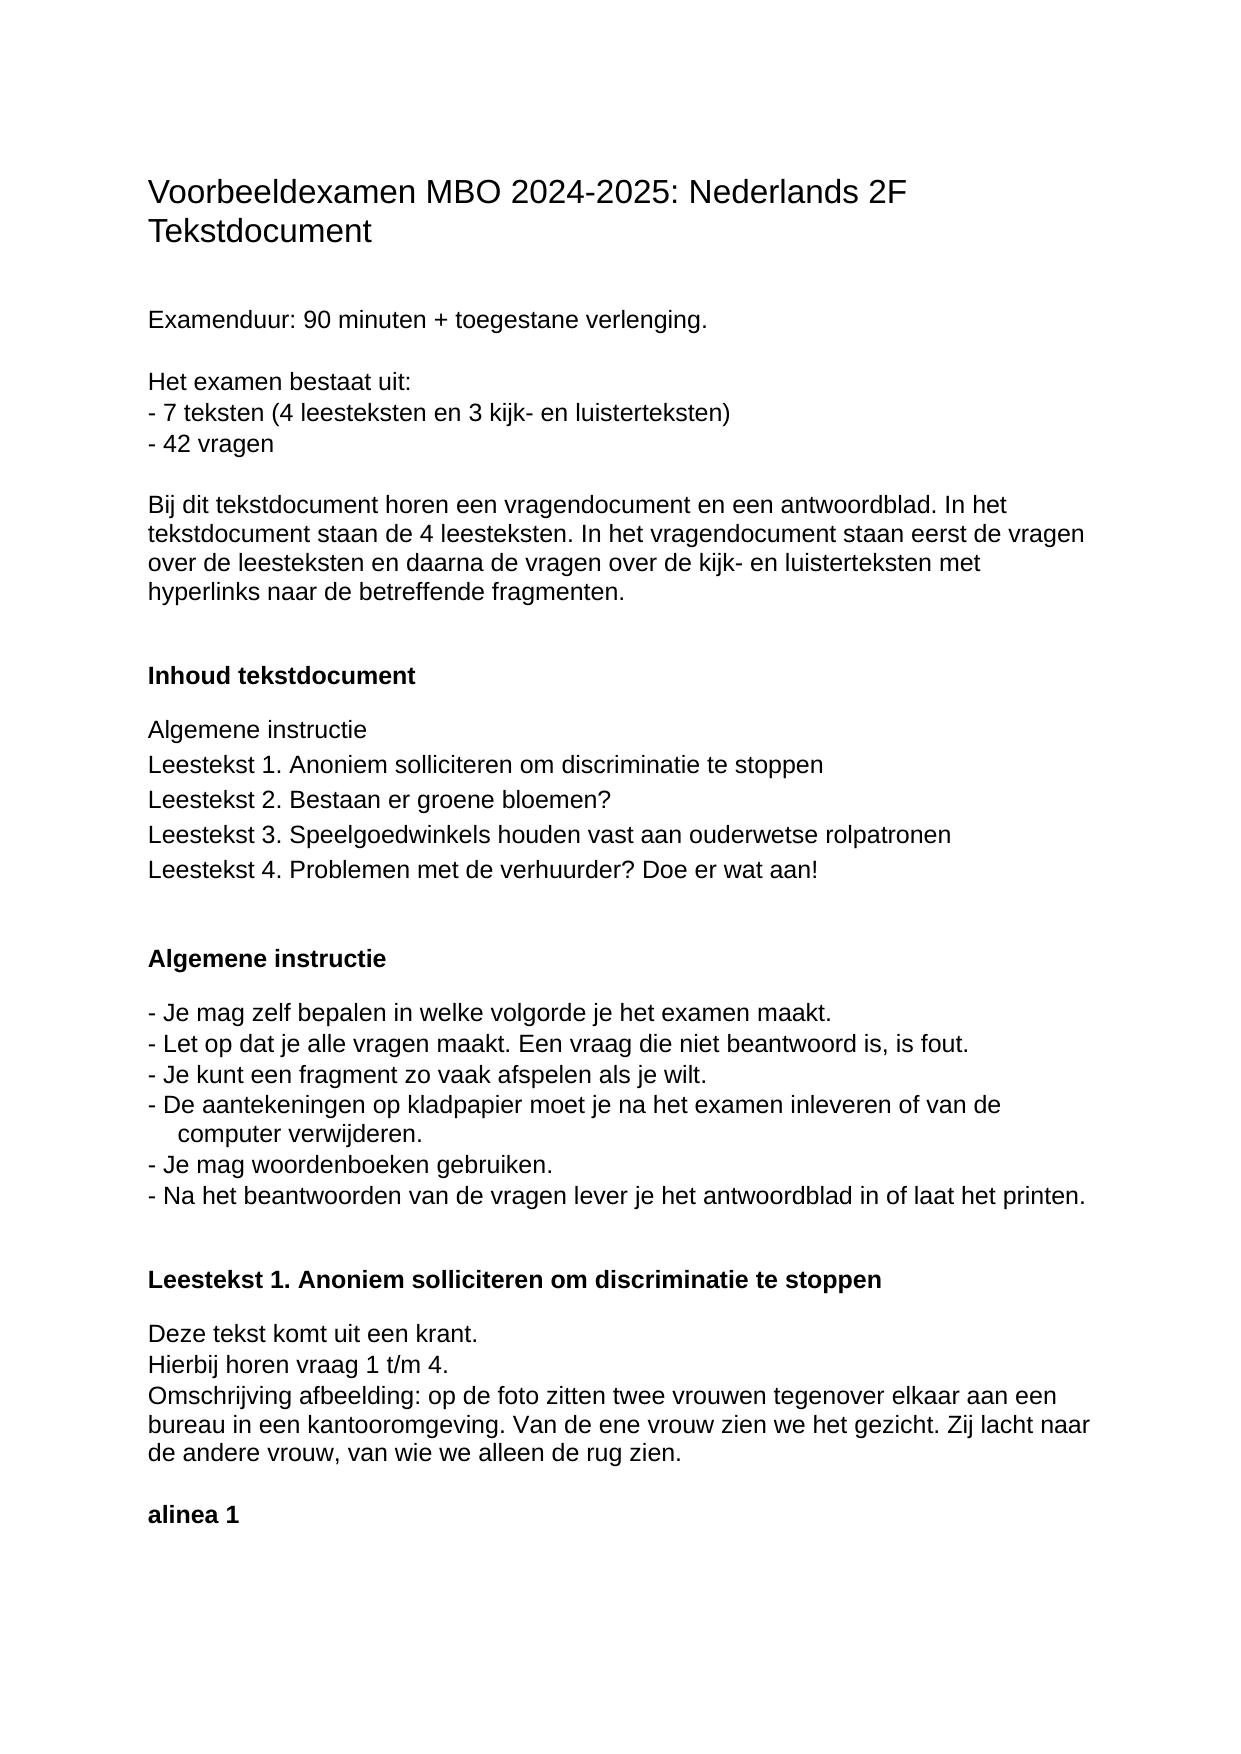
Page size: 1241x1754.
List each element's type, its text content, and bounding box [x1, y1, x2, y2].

text Leestekst 3. Speelgoedwinkels houden vast aan ouderwetse rolpatronen [148, 820, 1093, 849]
text - Na het beantwoorden van de vragen lever je het antwoordblad in of laat het printen. [148, 1181, 1093, 1209]
subtitle Inhoud tekstdocument [148, 661, 1093, 690]
text - 7 teksten (4 leesteksten en 3 kijk- en luisterteksten) [148, 398, 1093, 427]
text - De aantekeningen op kladpapier moet je na het examen inleveren of van de computer verwijderen. [148, 1090, 1093, 1148]
text - Je kunt een fragment zo vaak afspelen als je wilt. [148, 1059, 1093, 1088]
text Het examen bestaat uit: [148, 367, 1093, 396]
text - Je mag zelf bepalen in welke volgorde je het examen maakt. [148, 998, 1093, 1027]
text - 42 vragen [148, 429, 1093, 457]
text - Let op dat je alle vragen maakt. Een vraag die niet beantwoord is, is fout. [148, 1029, 1093, 1057]
text Examenduur: 90 minuten + toegestane verlenging. [148, 305, 1093, 334]
text Leestekst 1. Anoniem solliciteren om discriminatie te stoppen [148, 750, 1093, 779]
text alinea 1 [148, 1500, 1093, 1529]
text Algemene instructie [148, 715, 1093, 744]
text Deze tekst komt uit een krant. [148, 1319, 1093, 1348]
text Omschrijving afbeelding: op de foto zitten twee vrouwen tegenover elkaar aan een bureau in een kantooromgeving. Van de ene vrouw zien we het gezicht. Zij lacht naar de andere vrouw, van wie we alleen de rug zien. [148, 1381, 1093, 1467]
text - Je mag woordenboeken gebruiken. [148, 1150, 1093, 1179]
text Bij dit tekstdocument horen een vragendocument en een antwoordblad. In het tekstdocument staan de 4 leesteksten. In het vragendocument staan eerst de vragen over de leesteksten en daarna de vragen over de kijk- en luisterteksten met hyperlinks naar de betreffende fragmenten. [148, 490, 1093, 605]
title Voorbeeldexamen MBO 2024-2025: Nederlands 2F Tekstdocument [148, 173, 1093, 249]
text Leestekst 2. Bestaan er groene bloemen? [148, 785, 1093, 814]
text Leestekst 4. Problemen met de verhuurder? Doe er wat aan! [148, 855, 1093, 884]
text Hierbij horen vraag 1 t/m 4. [148, 1350, 1093, 1379]
subtitle Leestekst 1. Anoniem solliciteren om discriminatie te stoppen [148, 1265, 1093, 1294]
subtitle Algemene instructie [148, 944, 1093, 973]
